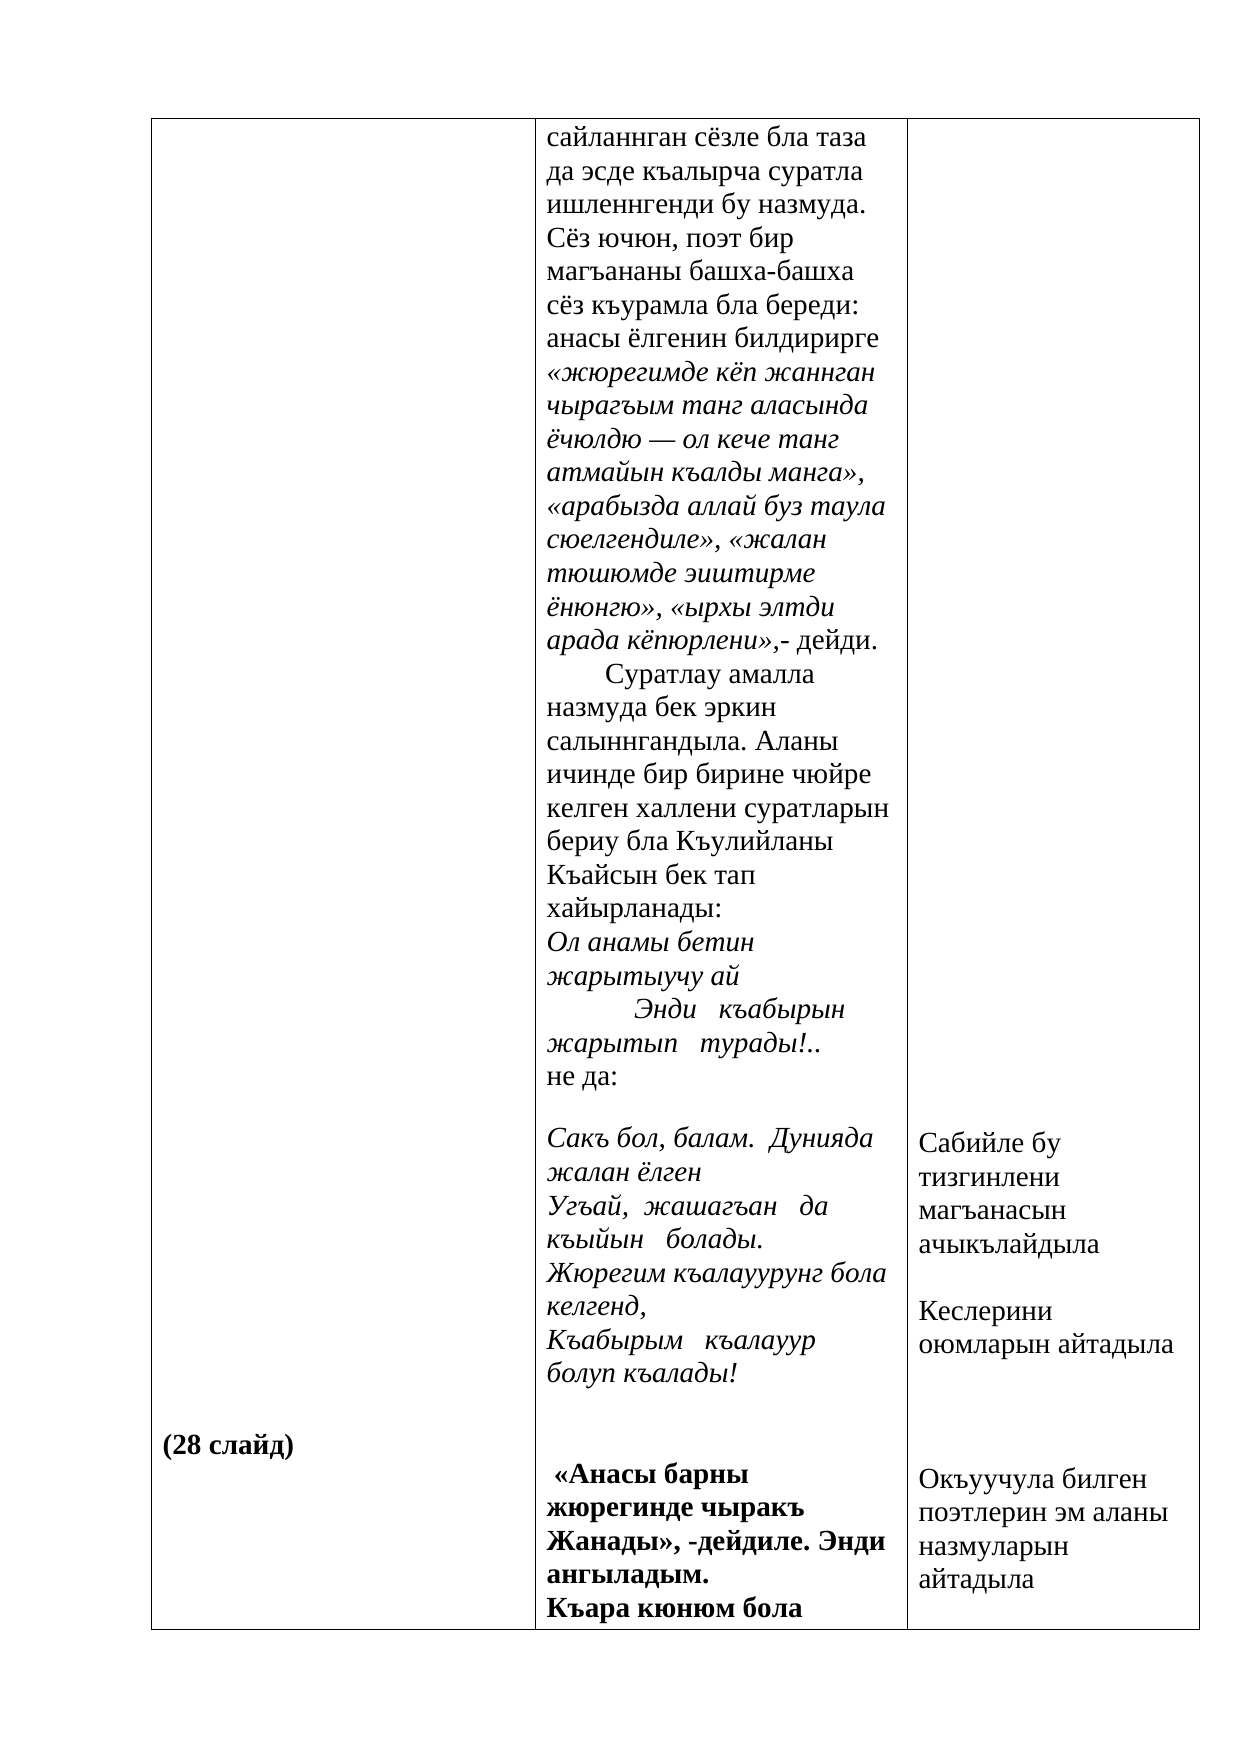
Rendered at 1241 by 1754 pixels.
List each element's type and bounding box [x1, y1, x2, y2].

table_cell [152, 119, 535, 1628]
table_cell [536, 119, 907, 1628]
table_cell [908, 119, 1199, 1628]
